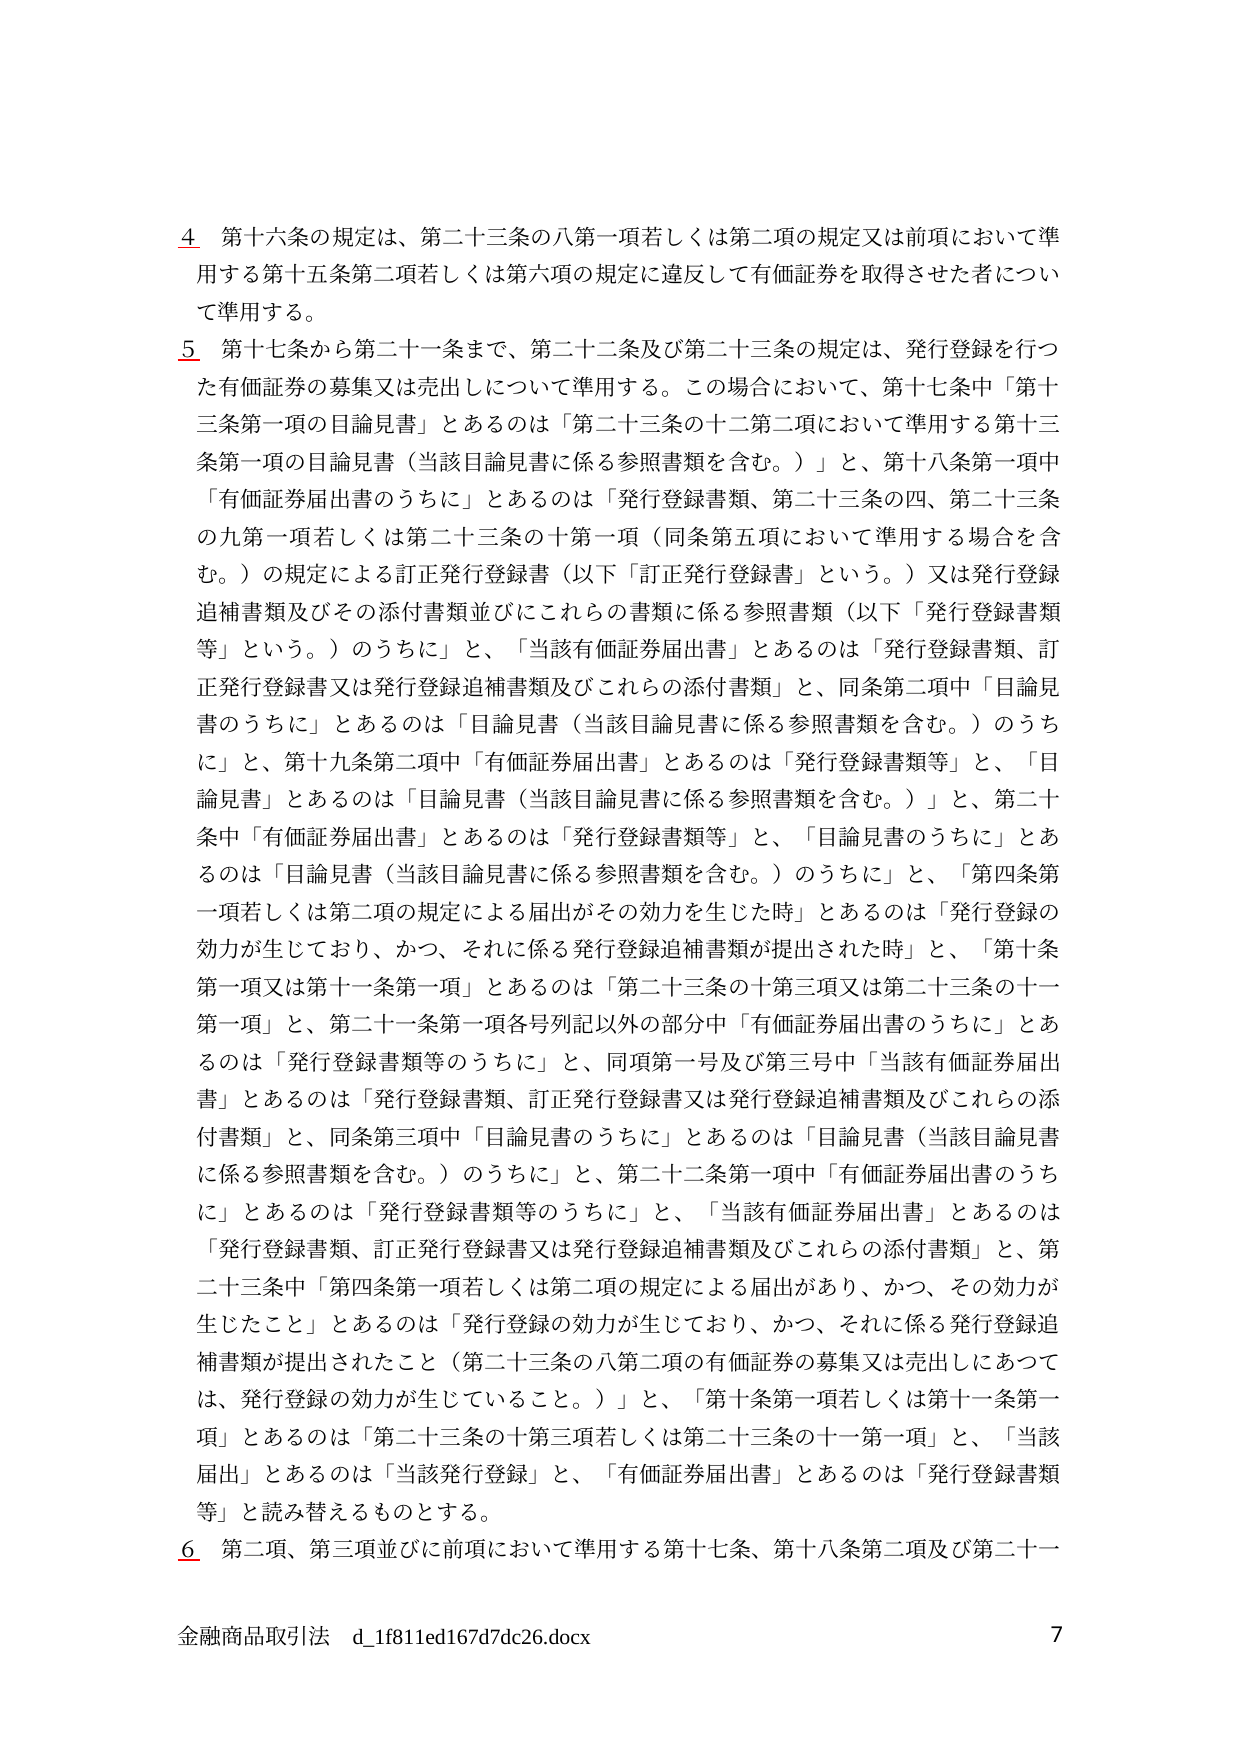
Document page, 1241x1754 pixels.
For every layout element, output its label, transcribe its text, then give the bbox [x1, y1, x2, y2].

text ４ 第十六条の規定は、第二十三条の八第一項若しくは第二項の規定又は前項において準用する第十五条第二項若しくは第六項の規定に違反して有価証券を取得させた者について準用する。 [177, 217, 1063, 329]
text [177, 1529, 1063, 1567]
text ５ 第十七条から第二十一条まで、第二十二条及び第二十三条の規定は、発行登録を行つた有価証券の募集又は売出しについて準用する。この場合において、第十七条中「第十三条第一項の目論見書」とあるのは「第二十三条の十二第二項において準用する第十三条第一項の目論見書（当該目論見書に係る参照書類を含む。）」と、第十八条第一項中「有価証券届出書のうちに」とあるのは「発行登録書類、第二十三条の四、第二十三条の九第一項若しくは第二十三条の十第一項（同条第五項において準用する場合を含む。）の規定による訂正発行登録書（以下「訂正発行登録書」という。）又は発行登録追補書類及びその添付書類並びにこれらの書類に係る参照書類（以下「発行登録書類等」という。）のうちに」と、「当該有価証券届出書」とあるのは「発行登録書類、訂正発行登録書又は発行登録追補書類及びこれらの添付書類」と、同条第二項中「目論見書のうちに」とあるのは「目論見書（当該目論見書に係る参照書類を含む。）のうちに」と、第十九条第二項中「有価証券届出書」とあるのは「発行登録書類等」と、「目論見書」とあるのは「目論見書（当該目論見書に係る参照書類を含む。）」と、第二十条中「有価証券届出書」とあるのは「発行登録書類等」と、「目論見書のうちに」とあるのは「目論見書（当該目論見書に係る参照書類を含む。）のうちに」と、「第四条第一項若しくは第二項の規定による届出がその効力を生じた時」とあるのは「発行登録の効力が生じており、かつ、それに係る発行登録追補書類が提出された時」と、「第十条第一項又は第十一条第一項」とあるのは「第二十三条の十第三項又は第二十三条の十一第一項」と、第二十一条第一項各号列記以外の部分中「有価証券届出書のうちに」とあるのは「発行登録書類等のうちに」と、同項第一号及び第三号中「当該有価証券届出書」とあるのは「発行登録書類、訂正発行登録書又は発行登録追補書類及びこれらの添付書類」と、同条第三項中「目論見書のうちに」とあるのは「目論見書（当該目論見書に係る参照書類を含む。）のうちに」と、第二十二条第一項中「有価証券届出書のうちに」とあるのは「発行登録書類等のうちに」と、「当該有価証券届出書」とあるのは「発行登録書類、訂正発行登録書又は発行登録追補書類及びこれらの添付書類」と、第二十三条中「第四条第一項若しくは第二項の規定による届出があり、かつ、その効力が生じたこと」とあるのは「発行登録の効力が生じており、かつ、それに係る発行登録追補書類が提出されたこと（第二十三条の八第二項の有価証券の募集又は売出しにあつては、発行登録の効力が生じていること。）」と、「第十条第一項若しくは第十一条第一項」とあるのは「第二十三条の十第三項若しくは第二十三条の十一第一項」と、「当該届出」とあるのは「当該発行登録」と、「有価証券届出書」とあるのは「発行登録書類等」と読み替えるものとする。 [177, 329, 1063, 1529]
